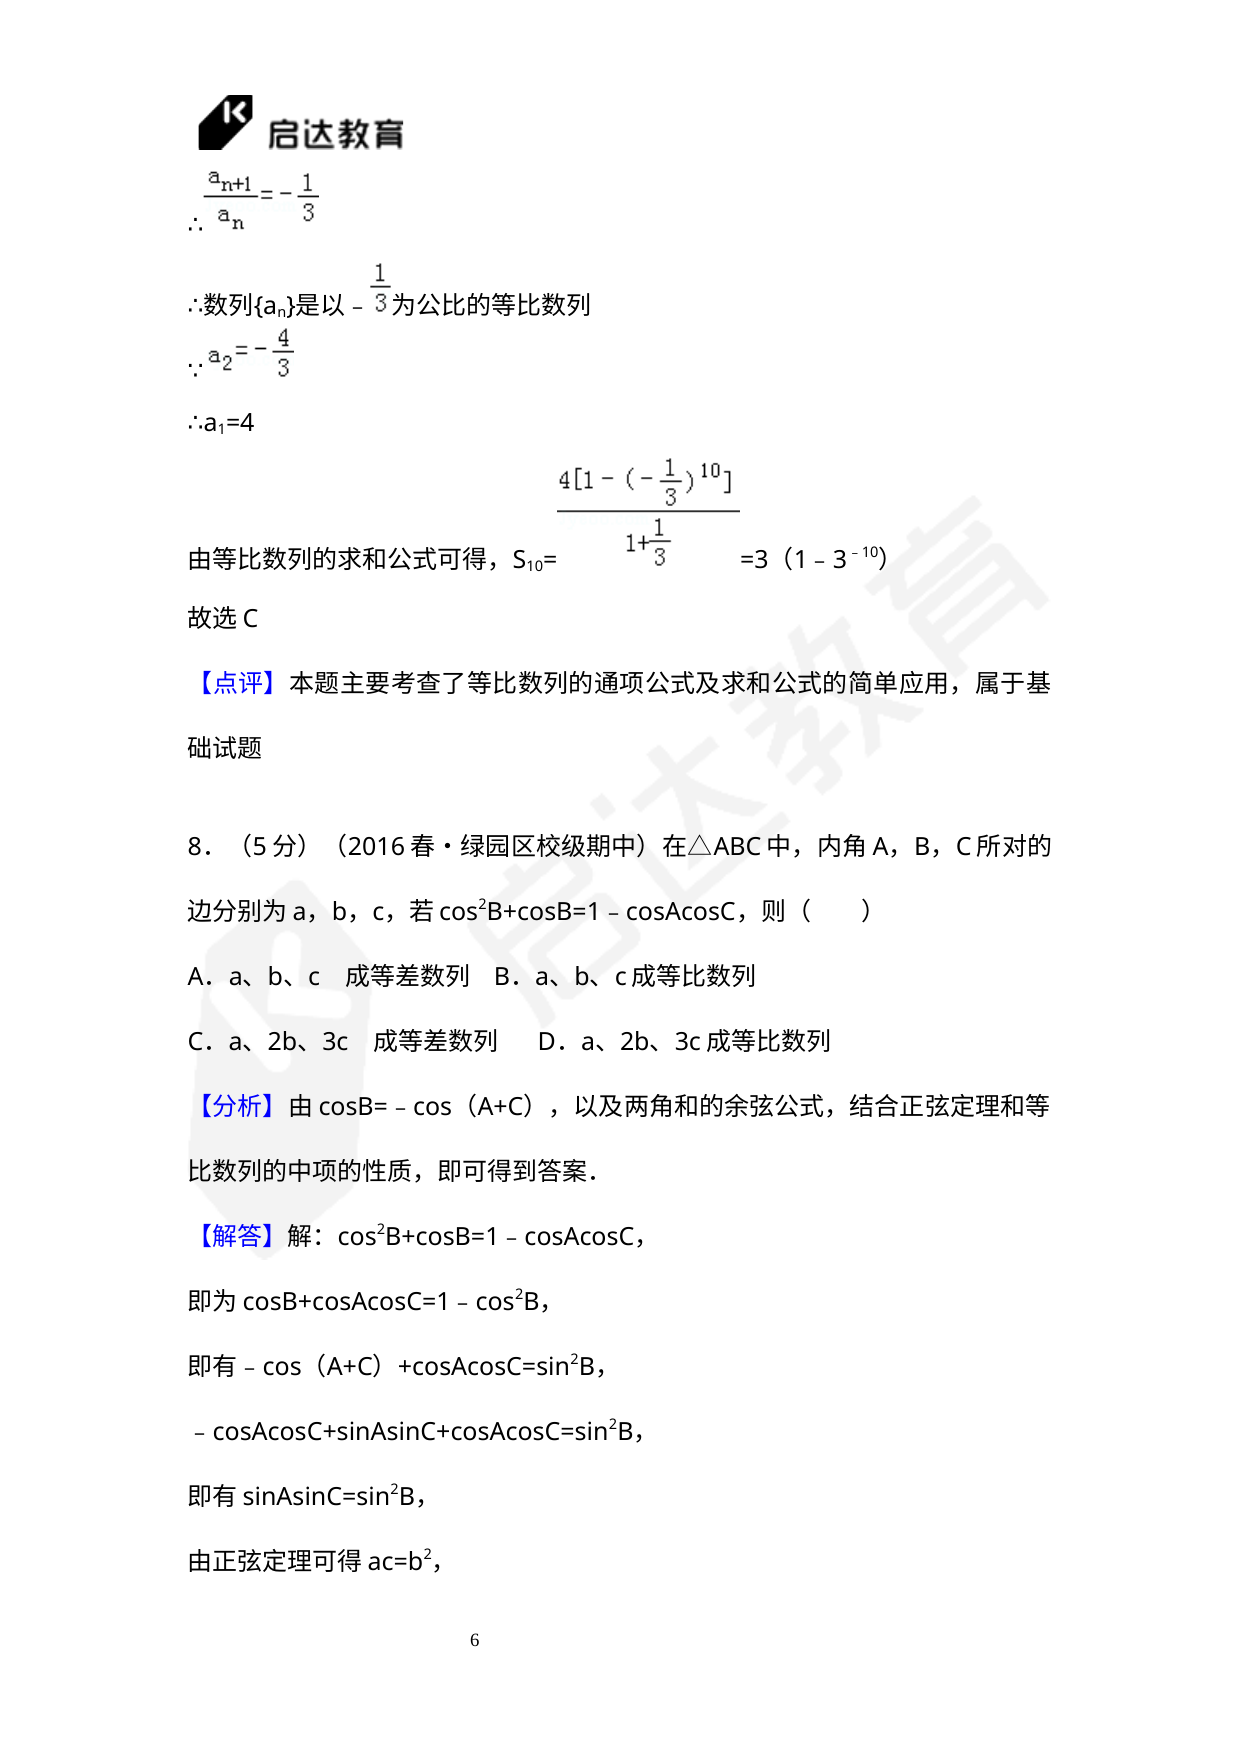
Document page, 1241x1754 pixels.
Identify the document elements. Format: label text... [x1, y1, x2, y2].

text 即为cosB+cosAcosC=1﹣cos2B， [187, 1267, 1053, 1332]
text ∴a1=4 [187, 389, 1053, 454]
text C．a、2b、3c 成等差数列 D．a、2b、3c成等比数列 [187, 1007, 1053, 1072]
picture [370, 259, 391, 315]
text 8．（5分）（2016春•绿园区校级期中）在△ABC中，内角A，B，C所对的边分别为a，b，c，若cos2B+cosB=1﹣cosAcosC，则（ ） [187, 812, 1053, 942]
text 即有sinAsinC=sin2B， [187, 1462, 1053, 1527]
picture [557, 454, 740, 569]
picture [203, 162, 319, 234]
picture [203, 324, 294, 380]
text 【点评】本题主要考查了等比数列的通项公式及求和公式的简单应用，属于基础试题 [187, 649, 1053, 779]
text ∴数列{an}是以﹣为公比的等比数列 [187, 259, 1053, 324]
text A．a、b、c 成等差数列 B．a、b、c成等比数列 [187, 942, 1053, 1007]
text 故选C [187, 584, 1053, 649]
picture [198, 95, 404, 150]
text 由正弦定理可得ac=b2， [187, 1527, 1053, 1592]
text 【分析】由cosB=﹣cos（A+C），以及两角和的余弦公式，结合正弦定理和等比数列的中项的性质，即可得到答案． [187, 1072, 1053, 1202]
text ﹣cosAcosC+sinAsinC+cosAcosC=sin2B， [187, 1397, 1053, 1462]
text ∵ [187, 324, 1053, 389]
text 即有﹣cos（A+C）+cosAcosC=sin2B， [187, 1332, 1053, 1397]
text ∴ [187, 162, 1053, 259]
text 由等比数列的求和公式可得，S10==3（1﹣3﹣10） [187, 454, 1053, 584]
text 【解答】解：cos2B+cosB=1﹣cosAcosC， [187, 1202, 1053, 1267]
